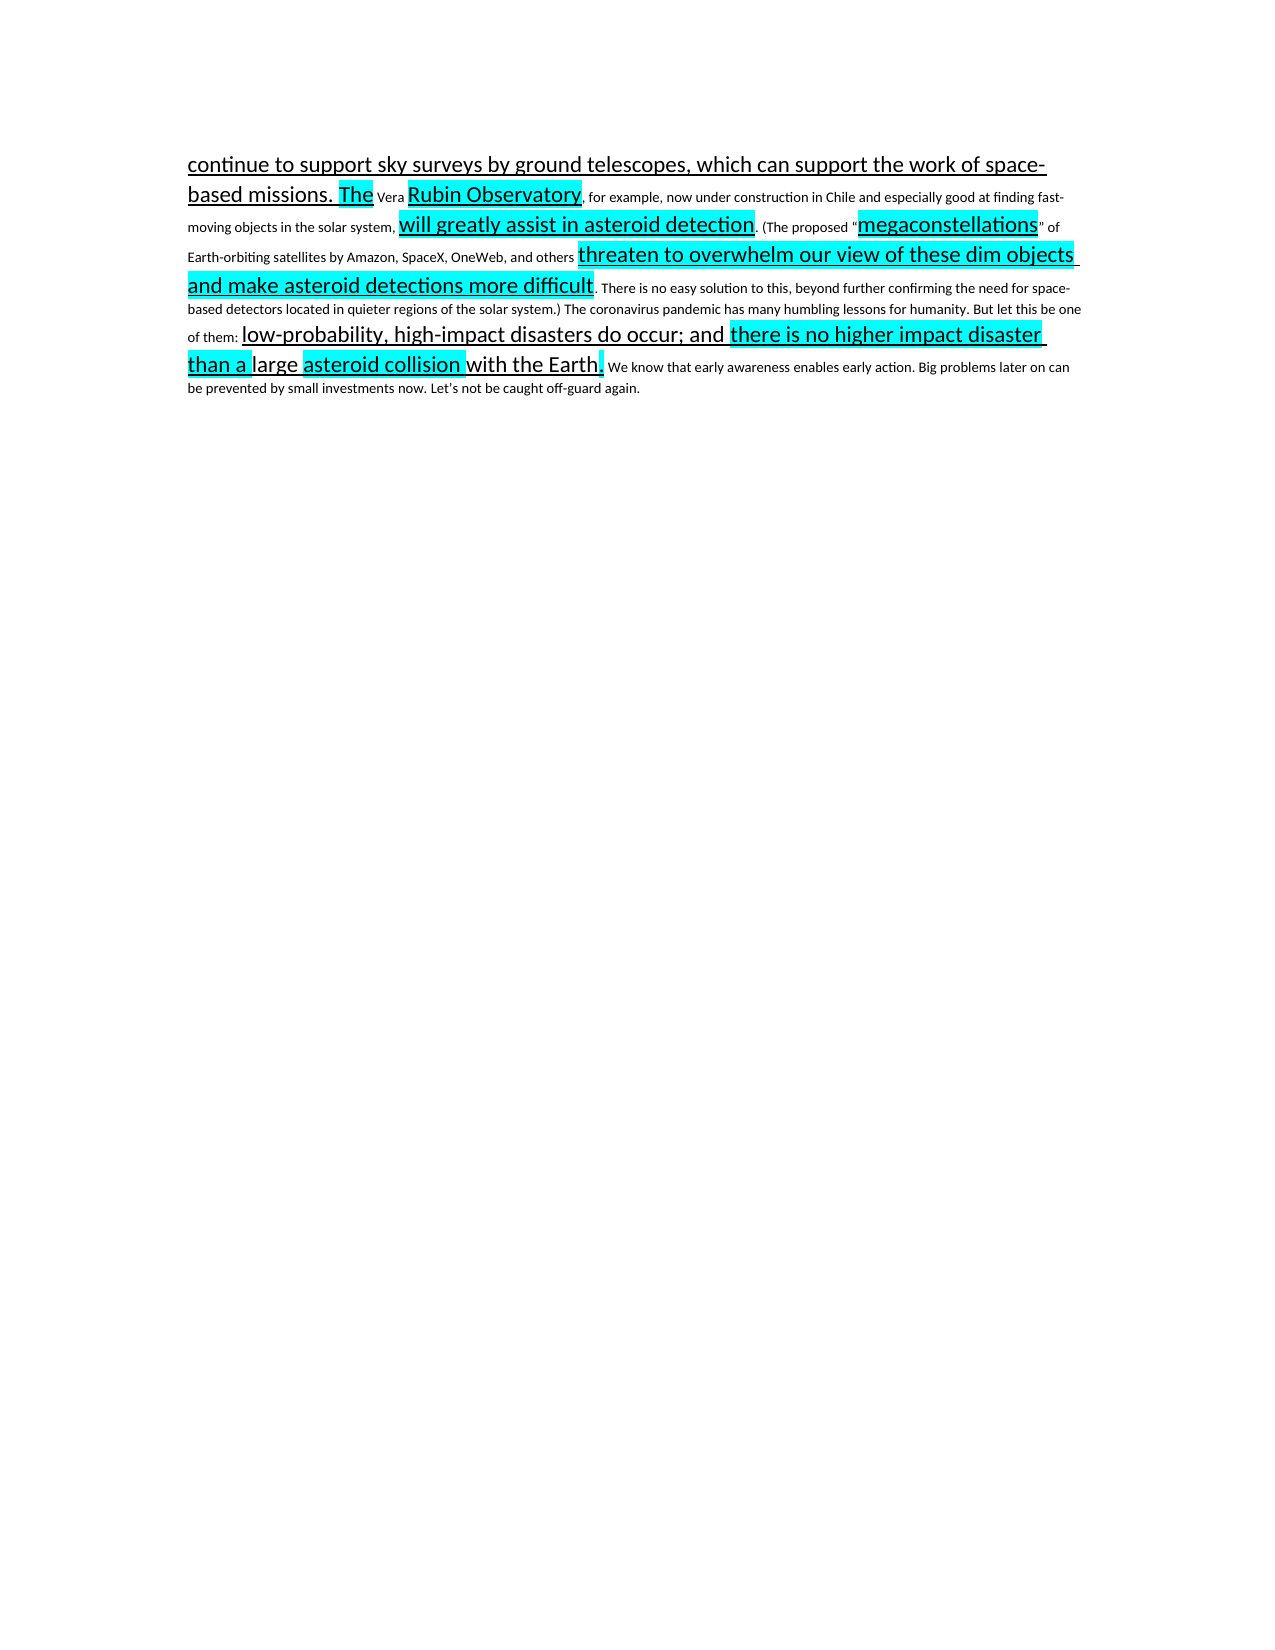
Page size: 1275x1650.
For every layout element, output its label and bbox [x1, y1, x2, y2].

text [187, 150, 1087, 398]
